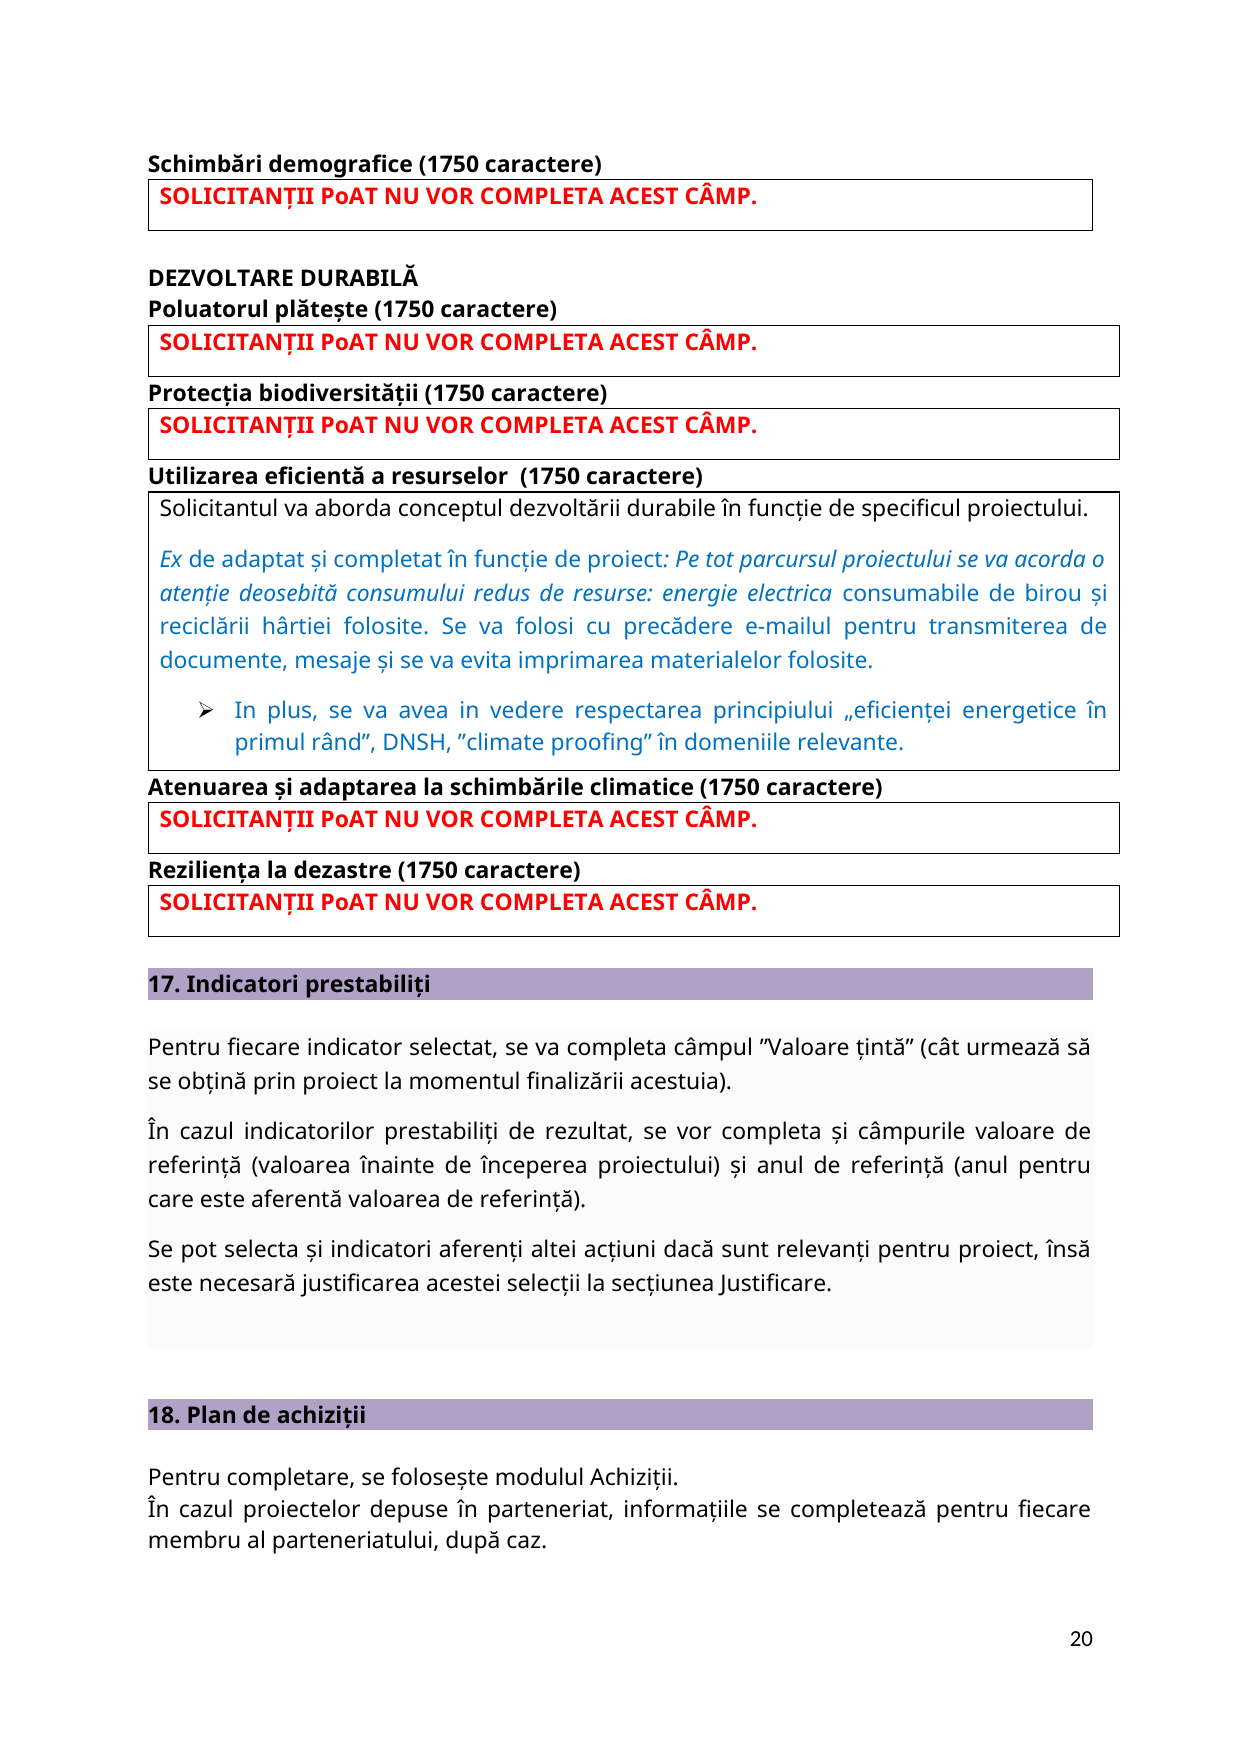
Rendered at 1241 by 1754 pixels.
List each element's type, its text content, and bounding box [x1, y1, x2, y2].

text În cazul proiectelor depuse în parteneriat, informațiile se completează pentru fiecare membru al parteneriatului, după caz. [148, 1493, 1093, 1555]
subtitle 18. Plan de achiziții [148, 1399, 1093, 1430]
table_header SOLICITANȚII PoAT NU VOR COMPLETA ACEST CÂMP. [149, 886, 1119, 936]
subtitle 17. Indicatori prestabiliți [148, 968, 1093, 1000]
table_header SOLICITANȚII PoAT NU VOR COMPLETA ACEST CÂMP. [149, 803, 1119, 853]
text Atenuarea și adaptarea la schimbările climatice (1750 caractere) [148, 771, 1093, 802]
text Pentru fiecare indicator selectat, se va completa câmpul ”Valoare țintă” (cât urmează să se obțină prin proiect la momentul finalizării acestuia). [148, 1031, 1093, 1096]
text Protecția biodiversității (1750 caractere) [148, 377, 1093, 408]
table_header SOLICITANȚII PoAT NU VOR COMPLETA ACEST CÂMP. [149, 326, 1119, 376]
text Schimbări demografice (1750 caractere) [148, 148, 1093, 179]
text Pentru completare, se folosește modulul Achiziții. [148, 1461, 1093, 1493]
table_header Solicitantul va aborda conceptul dezvoltării durabile în funcție de specificul proiectului. Ex de adaptat și completat în funcție de proiect: Pe tot parcursul proiectului se va acorda o atenție deosebită consumului redus de resurse: energie electrica consumabile de birou și reciclării hârtiei folosite. Se va folosi cu precădere e-mailul pentru transmiterea de documente, mesaje și se va evita imprimarea materialelor folosite. In plus, se va avea in vedere respectarea principiului „eficienței energetice în primul rând”, DNSH, ”climate proofing” în domeniile relevante. [149, 493, 1119, 769]
table_header SOLICITANȚII PoAT NU VOR COMPLETA ACEST CÂMP. [149, 180, 1092, 230]
text Utilizarea eficientă a resurselor (1750 caractere) [148, 460, 1093, 491]
text Poluatorul plătește (1750 caractere) [148, 293, 1093, 325]
text În cazul indicatorilor prestabiliți de rezultat, se vor completa și câmpurile valoare de referință (valoarea înainte de începerea proiectului) și anul de referință (anul pentru care este aferentă valoarea de referință). [148, 1115, 1093, 1214]
table_header SOLICITANȚII PoAT NU VOR COMPLETA ACEST CÂMP. [149, 409, 1119, 459]
text DEZVOLTARE DURABILĂ [148, 262, 1093, 293]
text Reziliența la dezastre (1750 caractere) [148, 854, 1093, 885]
text Se pot selecta și indicatori aferenți altei acțiuni dacă sunt relevanți pentru proiect, însă este necesară justificarea acestei selecții la secțiunea Justificare. [148, 1233, 1093, 1298]
